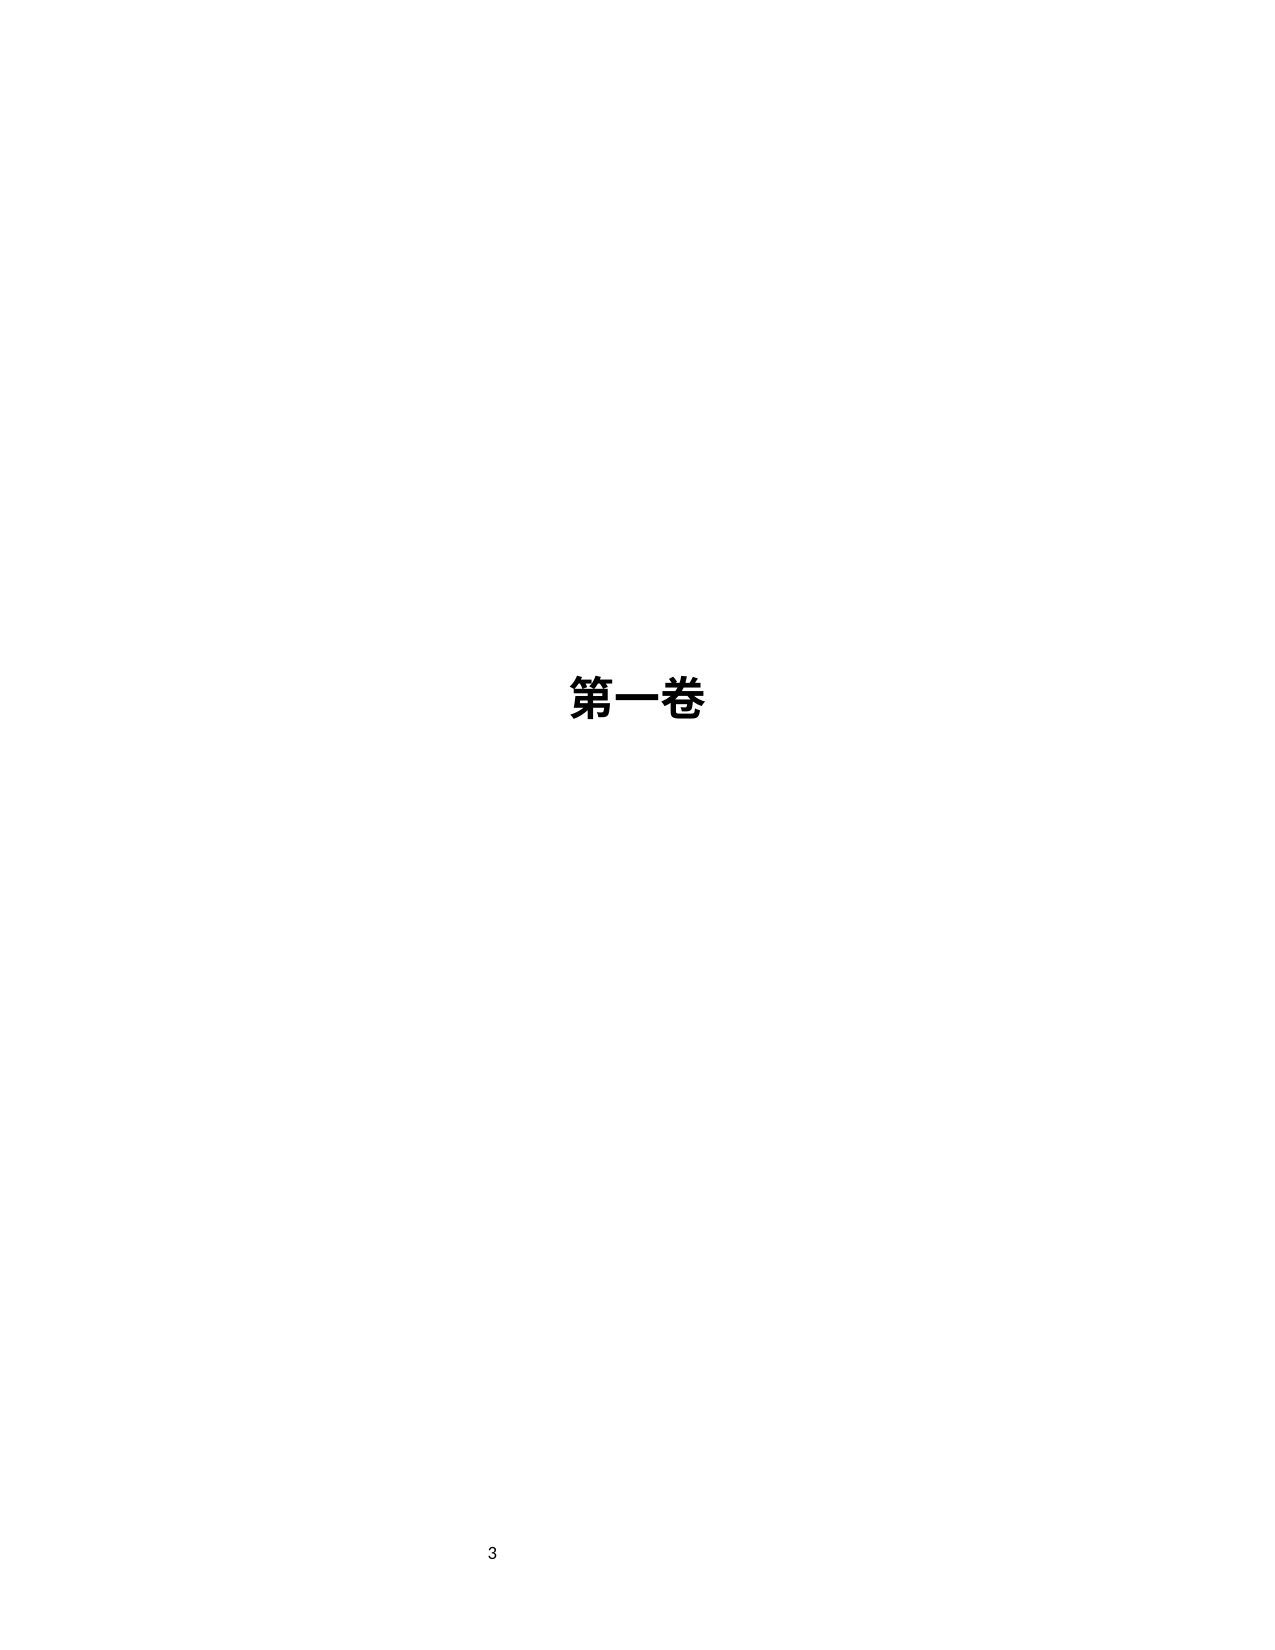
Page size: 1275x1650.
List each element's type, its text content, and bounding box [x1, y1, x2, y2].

subtitle 第一卷 [118, 662, 1157, 729]
